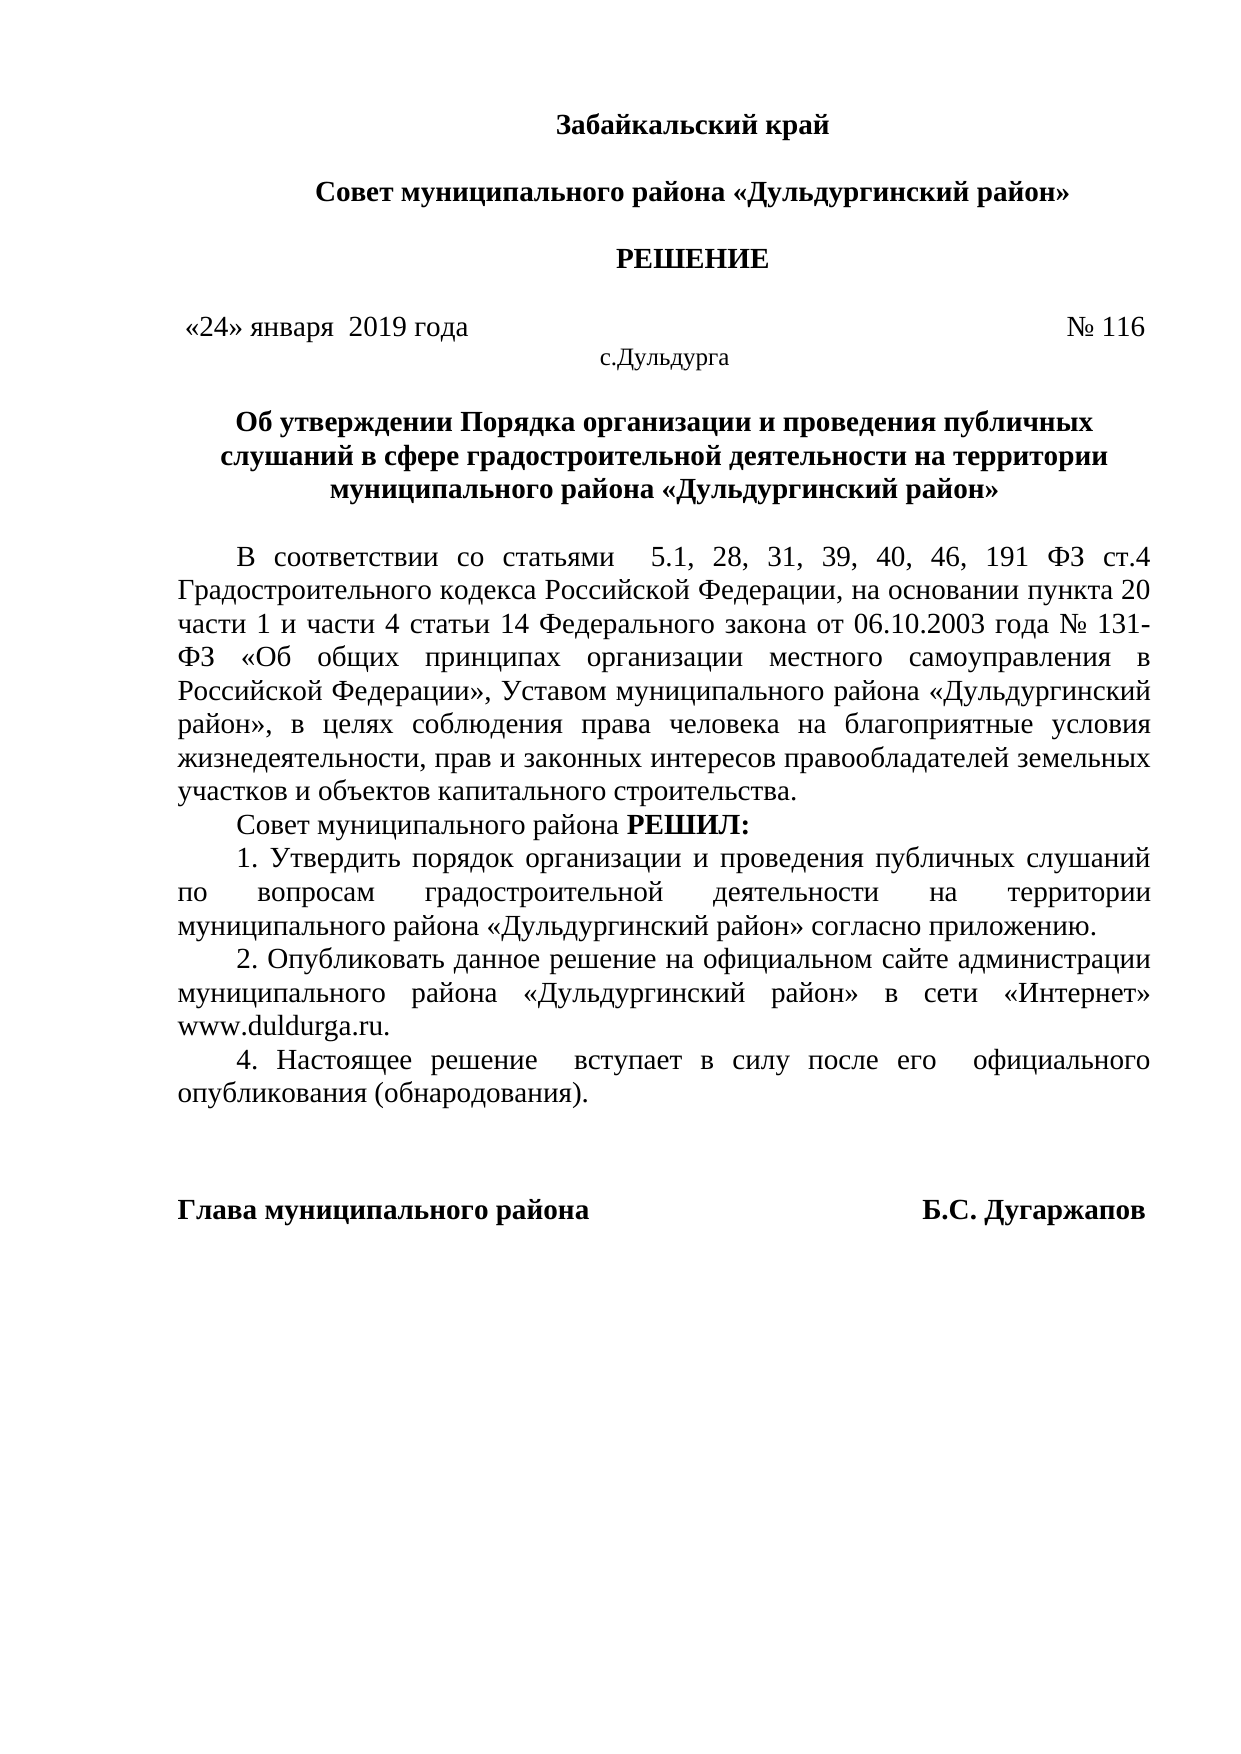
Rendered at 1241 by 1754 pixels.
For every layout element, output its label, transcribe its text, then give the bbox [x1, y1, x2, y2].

text Забайкальский край [177, 107, 1152, 141]
text РЕШЕНИЕ [177, 242, 1152, 275]
text 1. Утвердить порядок организации и проведения публичных слушаний по вопросам градостроительной деятельности на территории муниципального района «Дульдургинский район» согласно приложению. [177, 841, 1152, 941]
text Совет муниципального района РЕШИЛ: [177, 807, 1152, 841]
text «24» января 2019 года № 116 [177, 309, 1152, 342]
text Глава муниципального района Б.С. Дугаржапов [177, 1192, 1152, 1226]
text с.Дульдурга [177, 342, 1152, 371]
text 4. Настоящее решение вступает в силу после его официального опубликования (обнародования). [177, 1042, 1152, 1109]
text 2. Опубликовать данное решение на официальном сайте администрации муниципального района «Дульдургинский район» в сети «Интернет» www.duldurga.ru. [177, 941, 1152, 1042]
text В соответствии со статьями 5.1, 28, 31, 39, 40, 46, 191 ФЗ ст.4 Градостроительного кодекса Российской Федерации, на основании пункта 20 части 1 и части 4 статьи 14 Федерального закона от 06.10.2003 года № 131-ФЗ «Об общих принципах организации местного самоуправления в Российской Федерации», Уставом муниципального района «Дульдургинский район», в целях соблюдения права человека на благоприятные условия жизнедеятельности, прав и законных интересов правообладателей земельных участков и объектов капитального строительства. [177, 539, 1152, 807]
text Совет муниципального района «Дульдургинский район» [177, 174, 1152, 208]
text Об утверждении Порядка организации и проведения публичных слушаний в сфере градостроительной деятельности на территории муниципального района «Дульдургинский район» [177, 404, 1152, 505]
